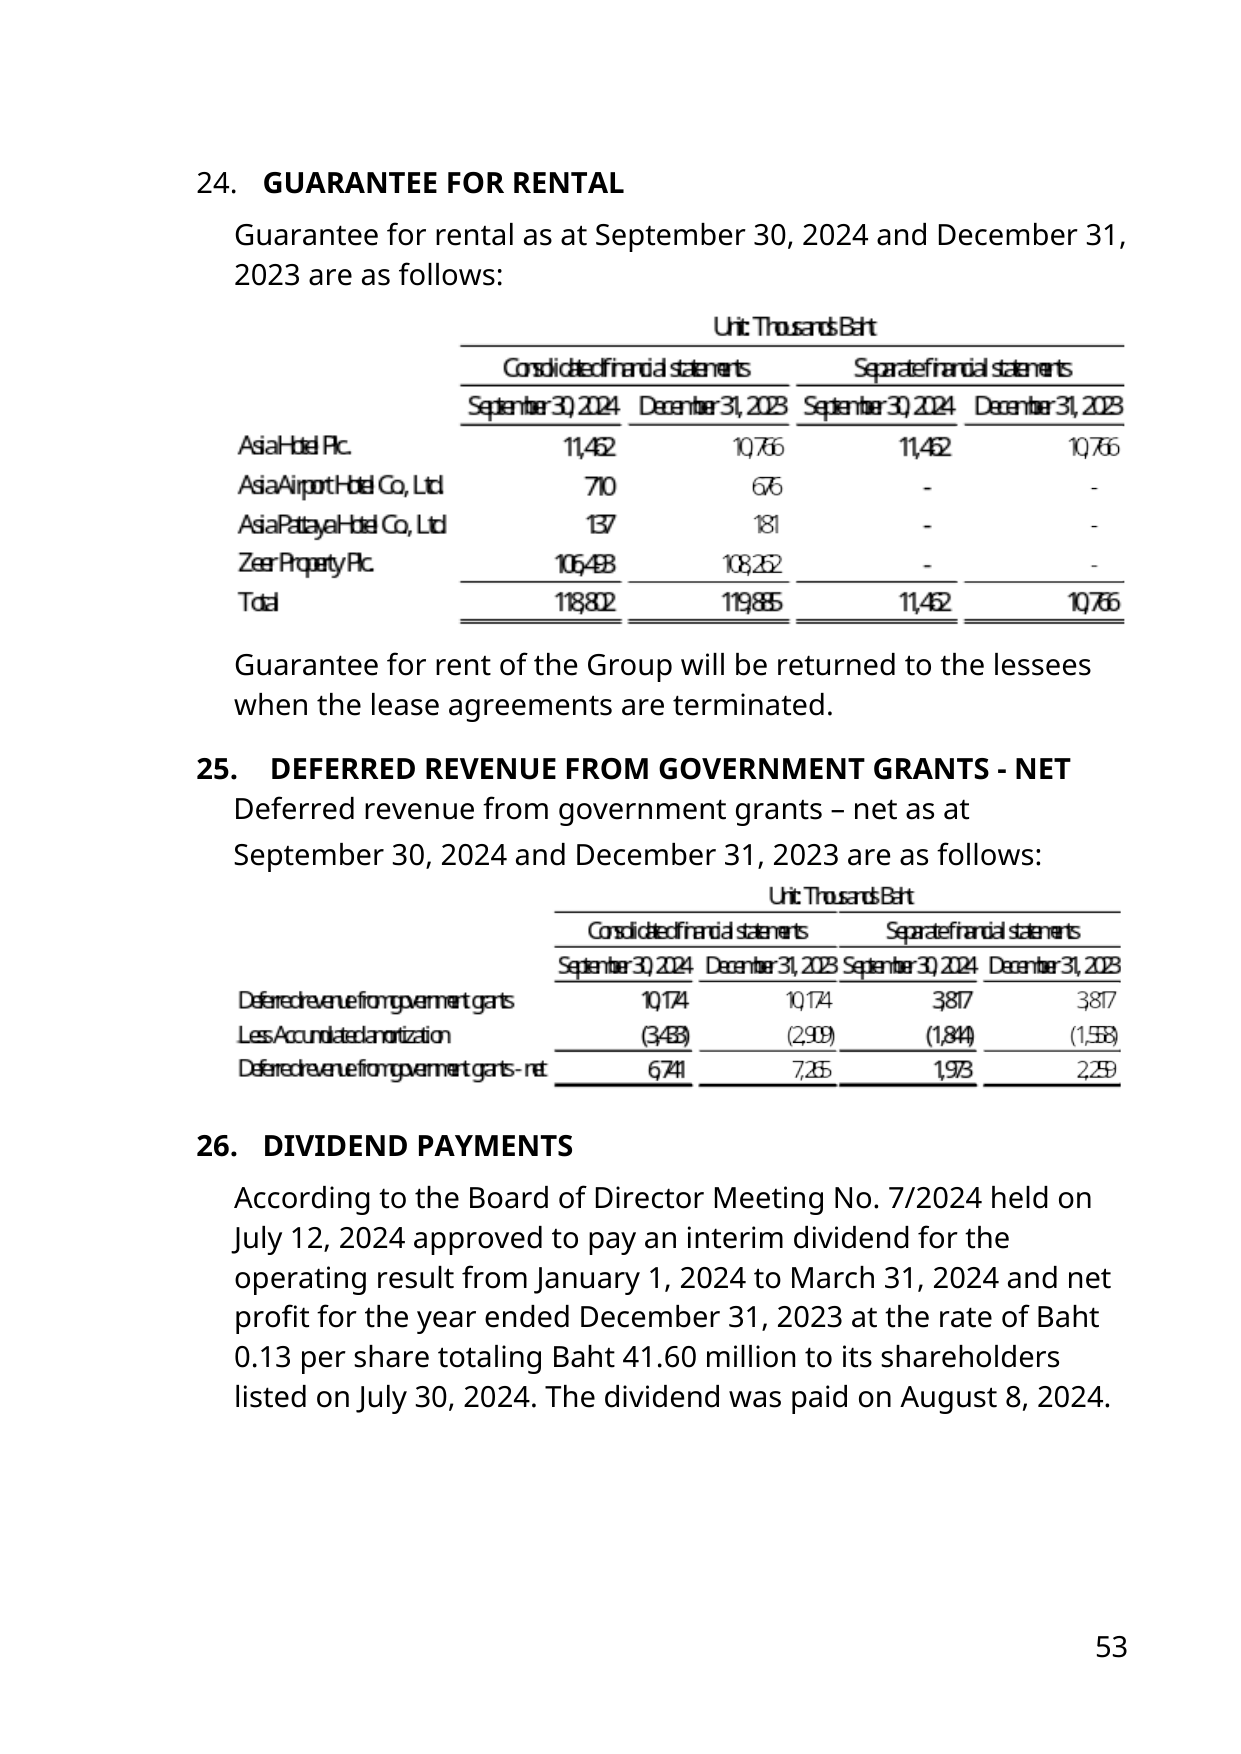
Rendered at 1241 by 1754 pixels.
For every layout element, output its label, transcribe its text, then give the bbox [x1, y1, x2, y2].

text Guarantee for rental as at September 30, 2024 and December 31, 2023 are as follows: [234, 215, 1128, 294]
text According to the Board of Director Meeting No. 7/2024 held on July 12, 2024 approved to pay an interim dividend for the operating result from January 1, 2024 to March 31, 2024 and net profit for the year ended December 31, 2023 at the rate of Baht 0.13 per share totaling Baht 41.60 million to its shareholders listed on July 30, 2024. The dividend was paid on August 8, 2024. [234, 1178, 1128, 1416]
list DEFERRED REVENUE FROM GOVERNMENT GRANTS - NET [196, 748, 1128, 788]
list GUARANTEE FOR RENTAL [196, 162, 1128, 202]
text Guarantee for rent of the Group will be returned to the lessees when the lease agreements are terminated. [234, 644, 1128, 723]
list DIVIDEND PAYMENTS [196, 1126, 1128, 1165]
list Deferred revenue from government grants – net as at September 30, 2024 and December 31, 2023 are as follows: [233, 788, 1128, 1096]
